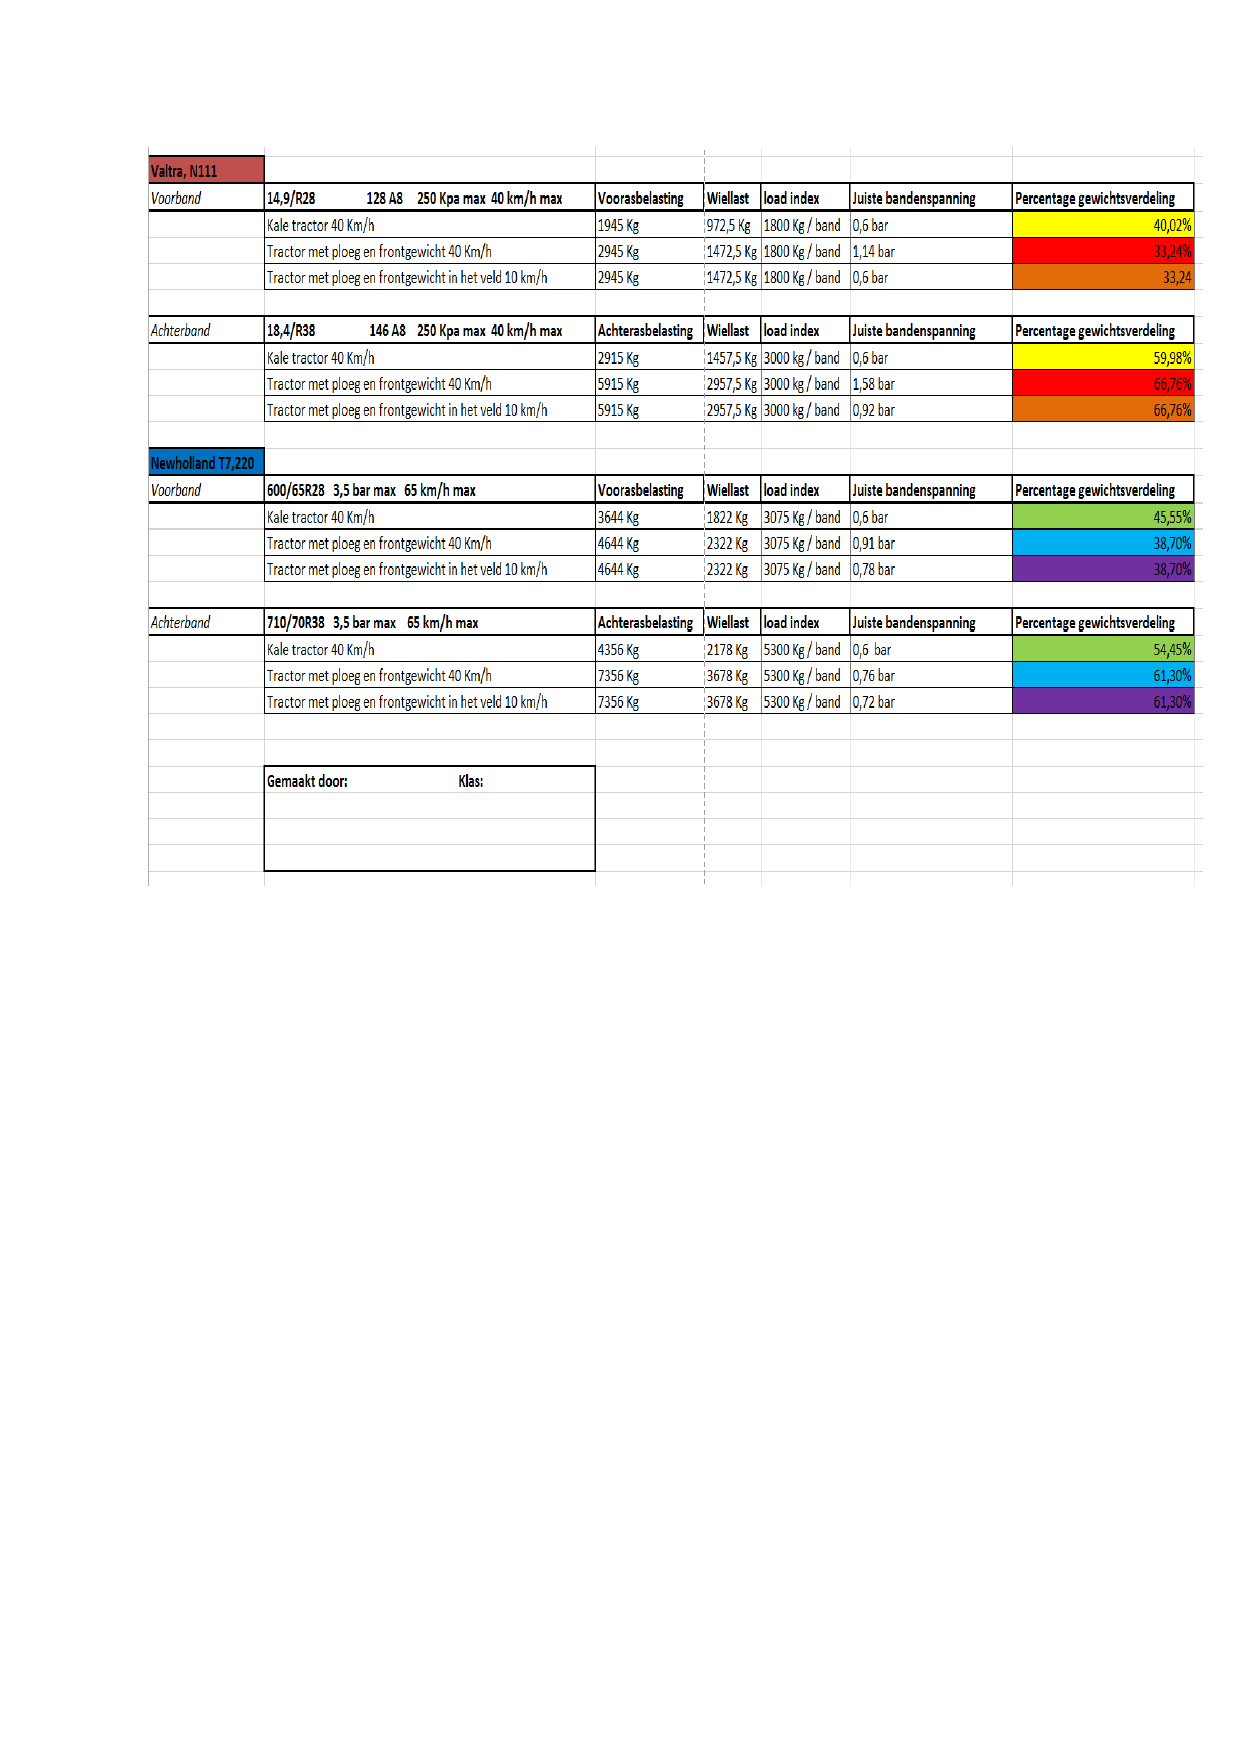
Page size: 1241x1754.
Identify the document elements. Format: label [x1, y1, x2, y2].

picture [147, 147, 1204, 886]
